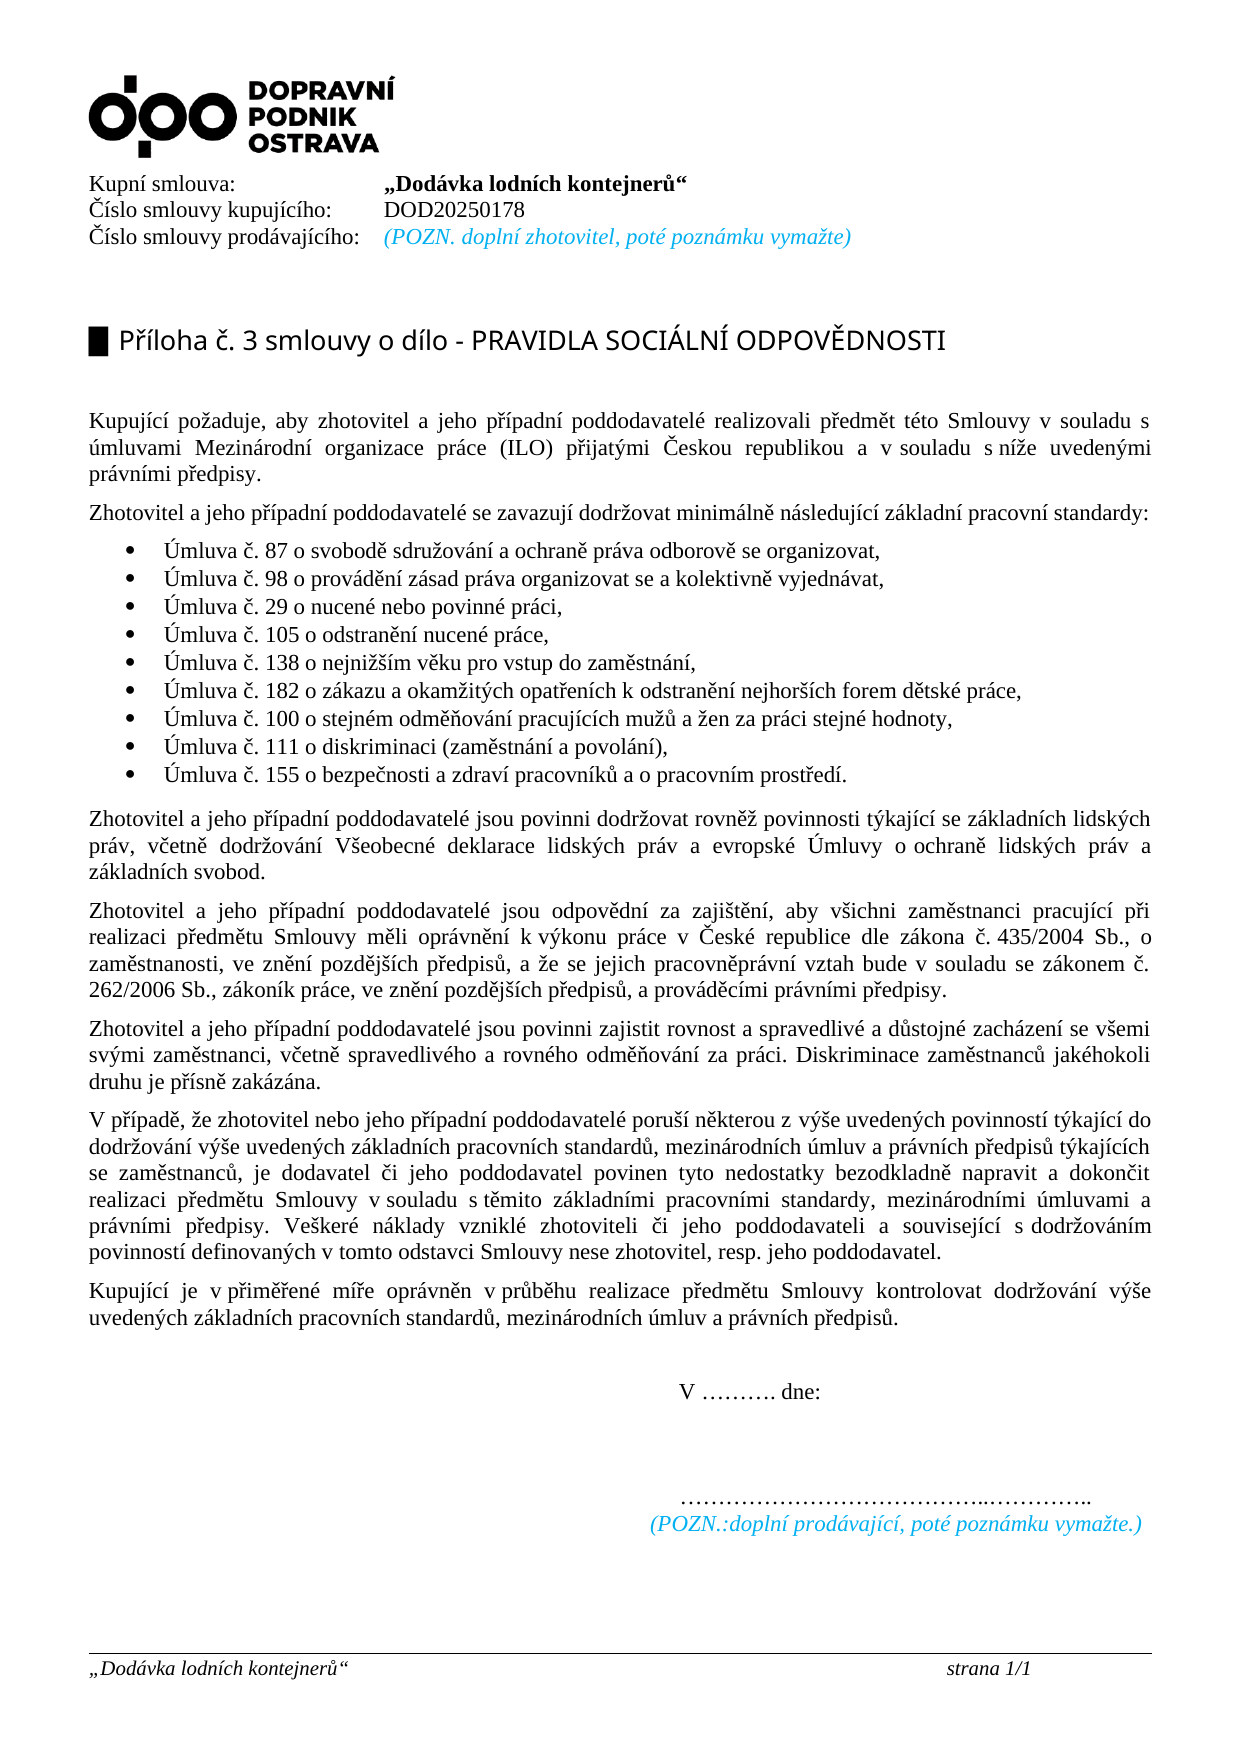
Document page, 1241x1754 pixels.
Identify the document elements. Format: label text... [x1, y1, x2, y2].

picture [88, 75, 396, 158]
text V ………. dne: [89, 1378, 1152, 1404]
text Číslo smlouvy kupujícího: DOD20250178 [89, 196, 1152, 223]
list Úmluva č. 29 o nucené nebo povinné práci, [126, 593, 1152, 620]
text Zhotovitel a jeho případní poddodavatelé jsou odpovědní za zajištění, aby všichni zaměstnanci pracující při realizaci předmětu Smlouvy měli oprávnění k výkonu práce v České republice dle zákona č. 435/2004 Sb., o zaměstnanosti, ve znění pozdějších předpisů, a že se jejich pracovněprávní vztah bude v souladu se zákonem č. 262/2006 Sb., zákoník práce, ve znění pozdějších předpisů, a prováděcími právními předpisy. [89, 897, 1152, 1002]
text Zhotovitel a jeho případní poddodavatelé jsou povinni dodržovat rovněž povinnosti týkající se základních lidských práv, včetně dodržování Všeobecné deklarace lidských práv a evropské Úmluvy o ochraně lidských práv a základních svobod. [89, 806, 1152, 884]
list Úmluva č. 87 o svobodě sdružování a ochraně práva odborově se organizovat, [126, 538, 1152, 564]
text Kupující je v přiměřené míře oprávněn v průběhu realizace předmětu Smlouvy kontrolovat dodržování výše uvedených základních pracovních standardů, mezinárodních úmluv a právních předpisů. [89, 1277, 1152, 1330]
text Kupující požaduje, aby zhotovitel a jeho případní poddodavatelé realizovali předmět této Smlouvy v souladu s úmluvami Mezinárodní organizace práce (ILO) přijatými Českou republikou a v souladu s níže uvedenými právními předpisy. [89, 407, 1152, 486]
text Číslo smlouvy prodávajícího: (POZN. doplní zhotovitel, poté poznámku vymažte) [89, 223, 1152, 249]
list Úmluva č. 105 o odstranění nucené práce, [126, 621, 1152, 648]
text V případě, že zhotovitel nebo jeho případní poddodavatelé poruší některou z výše uvedených povinností týkající do dodržování výše uvedených základních pracovních standardů, mezinárodních úmluv a právních předpisů týkajících se zaměstnanců, je dodavatel či jeho poddodavatel povinen tyto nedostatky bezodkladně napravit a dokončit realizaci předmětu Smlouvy v souladu s těmito základními pracovními standardy, mezinárodními úmluvami a právními předpisy. Veškeré náklady vzniklé zhotoviteli či jeho poddodavateli a související s dodržováním povinností definovaných v tomto odstavci Smlouvy nese zhotovitel, resp. jeho poddodavatel. [89, 1107, 1152, 1265]
subtitle █ Příloha č. 3 smlouvy o dílo - PRAVIDLA SOCIÁLNÍ ODPOVĚDNOSTI [89, 324, 1152, 357]
list Úmluva č. 138 o nejnižším věku pro vstup do zaměstnání, [126, 649, 1152, 676]
list Úmluva č. 182 o zákazu a okamžitých opatřeních k odstranění nejhorších forem dětské práce, [126, 677, 1152, 703]
text Zhotovitel a jeho případní poddodavatelé jsou povinni zajistit rovnost a spravedlivé a důstojné zacházení se všemi svými zaměstnanci, včetně spravedlivého a rovného odměňování za práci. Diskriminace zaměstnanců jakéhokoli druhu je přísně zakázána. [89, 1015, 1152, 1094]
list Úmluva č. 155 o bezpečnosti a zdraví pracovníků a o pracovním prostředí. [126, 761, 1152, 787]
text (POZN.:doplní prodávající, poté poznámku vymažte.) [89, 1510, 1152, 1536]
text Zhotovitel a jeho případní poddodavatelé se zavazují dodržovat minimálně následující základní pracovní standardy: [89, 499, 1152, 525]
list Úmluva č. 100 o stejném odměňování pracujících mužů a žen za práci stejné hodnoty, [126, 705, 1152, 731]
list Úmluva č. 98 o provádění zásad práva organizovat se a kolektivně vyjednávat, [126, 566, 1152, 592]
list Úmluva č. 111 o diskriminaci (zaměstnání a povolání), [126, 733, 1152, 759]
text …………………………………..………….. [89, 1483, 1152, 1510]
text Kupní smlouva: „Dodávka lodních kontejnerů“ [89, 170, 1152, 196]
